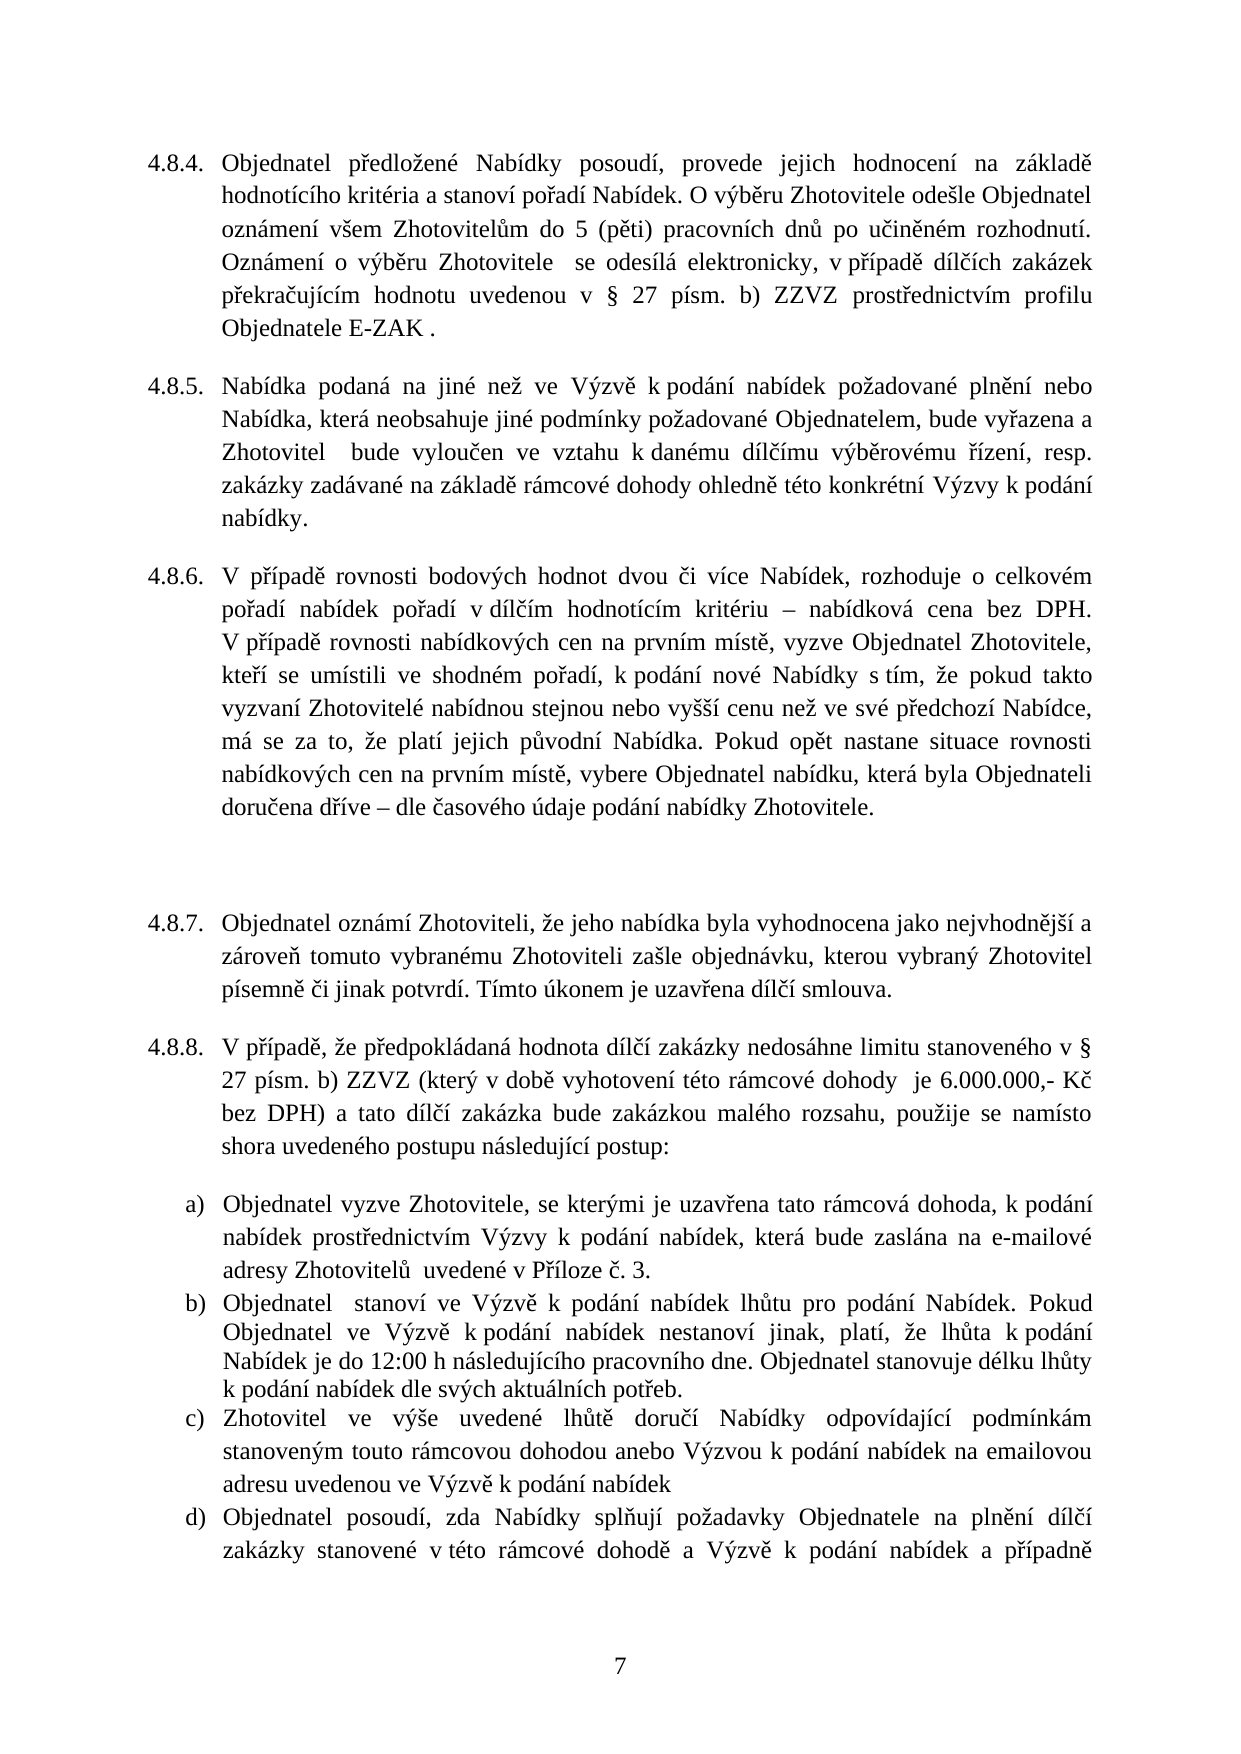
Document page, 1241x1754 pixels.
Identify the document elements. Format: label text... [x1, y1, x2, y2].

list Objednatel stanoví ve Výzvě k podání nabídek lhůtu pro podání Nabídek. Pokud Objednatel ve Výzvě k podání nabídek nestanoví jinak, platí, že lhůta k podání Nabídek je do 12:00 h následujícího pracovního dne. Objednatel stanovuje délku lhůty k podání nabídek dle svých aktuálních potřeb. [185, 1288, 1093, 1403]
list Objednatel vyzve Zhotovitele, se kterými je uzavřena tato rámcová dohoda, k podání nabídek prostřednictvím Výzvy k podání nabídek, která bude zaslána na e-mailové adresy Zhotovitelů uvedené v Příloze č. 3. [185, 1189, 1093, 1284]
subtitle Objednatel oznámí Zhotoviteli, že jeho nabídka byla vyhodnocena jako nejvhodnější a zároveň tomuto vybranému Zhotoviteli zašle objednávku, kterou vybraný Zhotovitel písemně či jinak potvrdí. Tímto úkonem je uzavřena dílčí smlouva. [148, 908, 1093, 1003]
list Zhotovitel ve výše uvedené lhůtě doručí Nabídky odpovídající podmínkám stanoveným touto rámcovou dohodou anebo Výzvou k podání nabídek na emailovou adresu uvedenou ve Výzvě k podání nabídek [185, 1403, 1093, 1498]
subtitle Nabídka podaná na jiné než ve Výzvě k podání nabídek požadované plnění nebo Nabídka, která neobsahuje jiné podmínky požadované Objednatelem, bude vyřazena a Zhotovitel bude vyloučen ve vztahu k danému dílčímu výběrovému řízení, resp. zakázky zadávané na základě rámcové dohody ohledně této konkrétní Výzvy k podání nabídky. [148, 371, 1093, 532]
subtitle Objednatel předložené Nabídky posoudí, provede jejich hodnocení na základě hodnotícího kritéria a stanoví pořadí Nabídek. O výběru Zhotovitele odešle Objednatel oznámení všem Zhotovitelům do 5 (pěti) pracovních dnů po učiněném rozhodnutí. Oznámení o výběru Zhotovitele se odesílá elektronicky, v případě dílčích zakázek překračujícím hodnotu uvedenou v § 27 písm. b) ZZVZ prostřednictvím profilu Objednatele E-ZAK . [148, 148, 1093, 341]
subtitle V případě, že předpokládaná hodnota dílčí zakázky nedosáhne limitu stanoveného v § 27 písm. b) ZZVZ (který v době vyhotovení této rámcové dohody je 6.000.000,- Kč bez DPH) a tato dílčí zakázka bude zakázkou malého rozsahu, použije se namísto shora uvedeného postupu následující postup: [148, 1032, 1093, 1160]
subtitle V případě rovnosti bodových hodnot dvou či více Nabídek, rozhoduje o celkovém pořadí nabídek pořadí v dílčím hodnotícím kritériu – nabídková cena bez DPH. V případě rovnosti nabídkových cen na prvním místě, vyzve Objednatel Zhotovitele, kteří se umístili ve shodném pořadí, k podání nové Nabídky s tím, že pokud takto vyzvaní Zhotovitelé nabídnou stejnou nebo vyšší cenu než ve své předchozí Nabídce, má se za to, že platí jejich původní Nabídka. Pokud opět nastane situace rovnosti nabídkových cen na prvním místě, vybere Objednatel nabídku, která byla Objednateli doručena dříve – dle časového údaje podání nabídky Zhotovitele. [148, 561, 1093, 821]
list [185, 1502, 1093, 1564]
